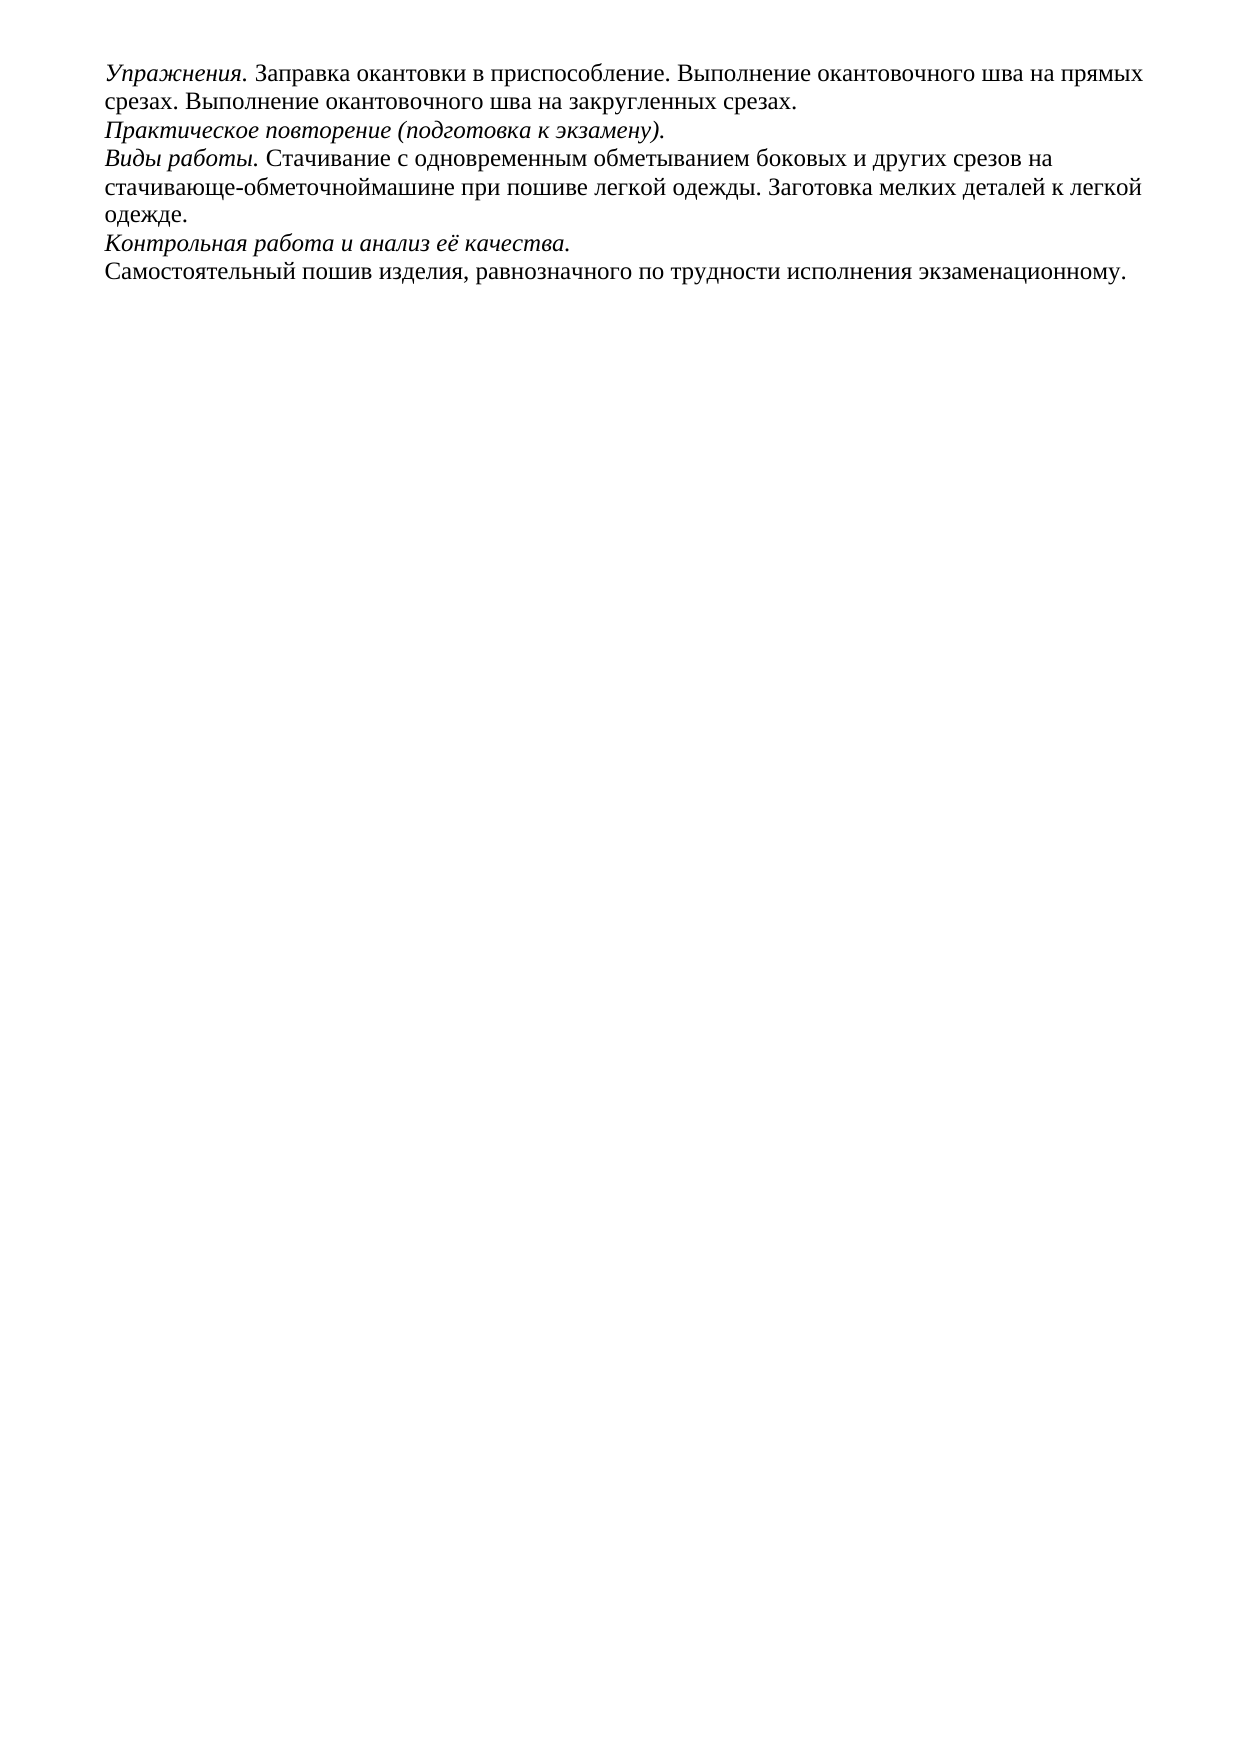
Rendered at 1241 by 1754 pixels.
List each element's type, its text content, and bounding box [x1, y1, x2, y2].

text Виды работы. Стачивание с одновременным обметыванием боковых и других срезов на стачивающе-обметочноймашине при пошиве легкой одежды. Заготовка мелких деталей к легкой одежде. [104, 144, 1165, 228]
text Упражнения. Заправка окантовки в приспособление. Выполнение окантовочного шва на прямых срезах. Выполнение окантовочного шва на закругленных срезах. [104, 59, 1165, 115]
text Контрольная работа и анализ её качества. [104, 228, 1167, 257]
text Самостоятельный пошив изделия, равнозначного по трудности исполнения экзаменационному. [104, 257, 1167, 285]
text Практическое повторение (подготовка к экзамену). [104, 115, 1223, 143]
